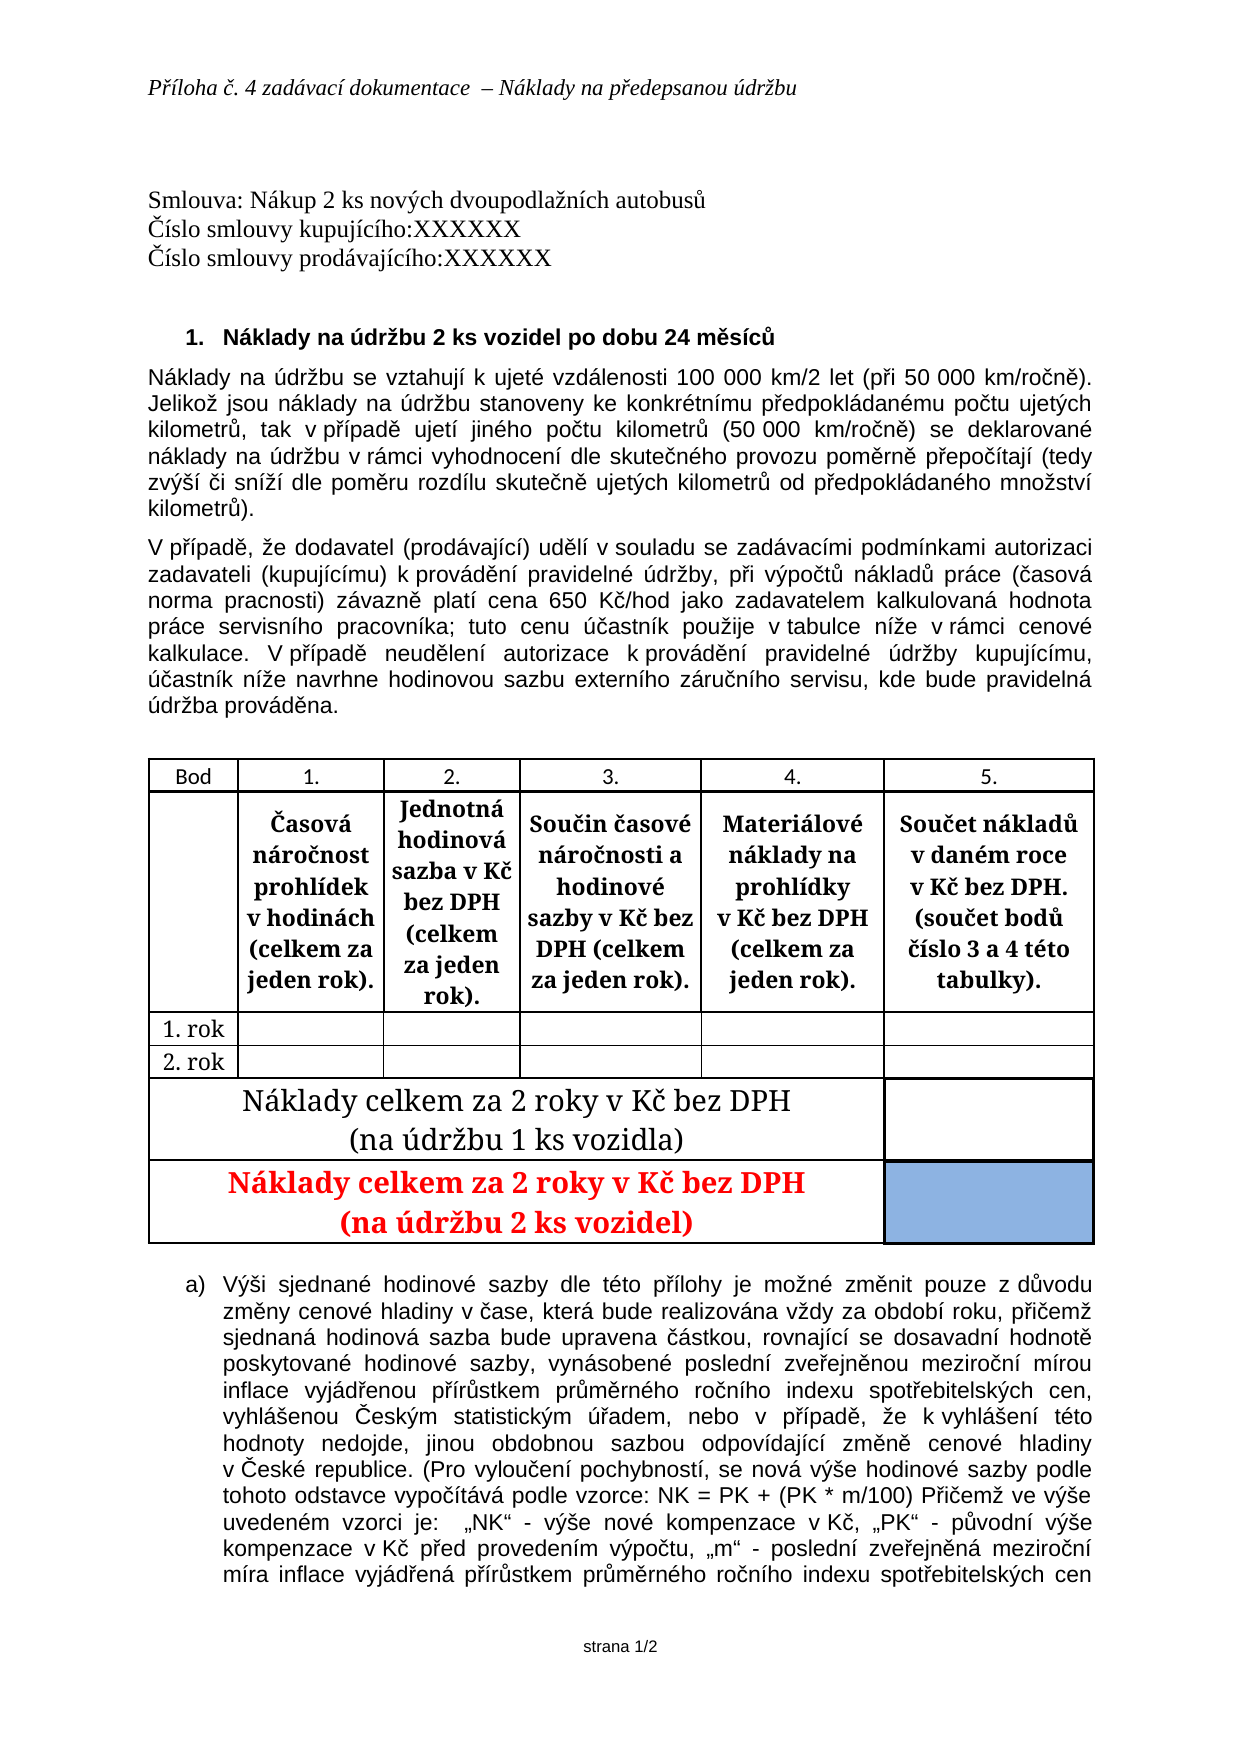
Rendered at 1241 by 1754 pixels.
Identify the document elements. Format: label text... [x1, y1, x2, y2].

table_cell [150, 793, 237, 1011]
table_cell Součin časové náročnosti a hodinové sazby v Kč bez DPH (celkem za jeden rok). [521, 793, 700, 1011]
table_cell [384, 1013, 519, 1044]
text Číslo smlouvy kupujícího:XXXXXX [148, 214, 1092, 243]
table_header 1. [239, 760, 383, 790]
table_header 3. [521, 760, 700, 790]
table_cell [521, 1013, 701, 1044]
table_cell [384, 1046, 519, 1077]
list Náklady na údržbu 2 ks vozidel po dobu 24 měsíců [185, 324, 1092, 351]
table_cell [886, 1080, 1092, 1159]
table_cell [885, 1046, 1093, 1077]
table_cell 2. rok [150, 1046, 237, 1077]
table_cell Součet nákladů v daném roce v Kč bez DPH. (součet bodů číslo 3 a 4 této tabulky). [885, 793, 1093, 1011]
table_cell [885, 1013, 1093, 1044]
table_header 5. [885, 760, 1093, 790]
table_cell [702, 1046, 883, 1077]
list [185, 1271, 1092, 1588]
text Náklady na údržbu se vztahují k ujeté vzdálenosti 100 000 km/2 let (při 50 000 km/ročně). Jelikož jsou náklady na údržbu stanoveny ke konkrétnímu předpokládanému počtu ujetých kilometrů, tak v případě ujetí jiného počtu kilometrů (50 000 km/ročně) se deklarované náklady na údržbu v rámci vyhodnocení dle skutečného provozu poměrně přepočítají (tedy zvýší či sníží dle poměru rozdílu skutečně ujetých kilometrů od předpokládaného množství kilometrů). [148, 364, 1092, 522]
table_cell [702, 1013, 883, 1044]
table_header 4. [702, 760, 883, 790]
text Smlouva: Nákup 2 ks nových dvoupodlažních autobusů [148, 185, 1092, 214]
text V případě, že dodavatel (prodávající) udělí v souladu se zadávacími podmínkami autorizaci zadavateli (kupujícímu) k provádění pravidelné údržby, při výpočtů nákladů práce (časová norma pracnosti) závazně platí cena 650 Kč/hod jako zadavatelem kalkulovaná hodnota práce servisního pracovníka; tuto cenu účastník použije v tabulce níže v rámci cenové kalkulace. V případě neudělení autorizace k provádění pravidelné údržby kupujícímu, účastník níže navrhne hodinovou sazbu externího záručního servisu, kde bude pravidelná údržba prováděna. [148, 534, 1092, 719]
table_cell Jednotná hodinová sazba v Kč bez DPH (celkem za jeden rok). [385, 793, 519, 1011]
table_cell Náklady celkem za 2 roky v Kč bez DPH (na údržbu 2 ks vozidel) [150, 1161, 883, 1242]
table_cell Náklady celkem za 2 roky v Kč bez DPH (na údržbu 1 ks vozidla) [150, 1079, 883, 1159]
table_cell [521, 1046, 701, 1077]
table_cell [239, 1046, 383, 1077]
table_cell [239, 1013, 383, 1044]
table_cell Časová náročnost prohlídek v hodinách (celkem za jeden rok). [239, 793, 383, 1011]
table_cell Materiálové náklady na prohlídky v Kč bez DPH (celkem za jeden rok). [702, 793, 883, 1011]
text Číslo smlouvy prodávajícího:XXXXXX [148, 243, 1092, 271]
table_cell 1. rok [150, 1013, 237, 1044]
table_header 2. [385, 760, 519, 790]
table_cell [886, 1163, 1092, 1242]
table_header Bod [150, 760, 237, 790]
